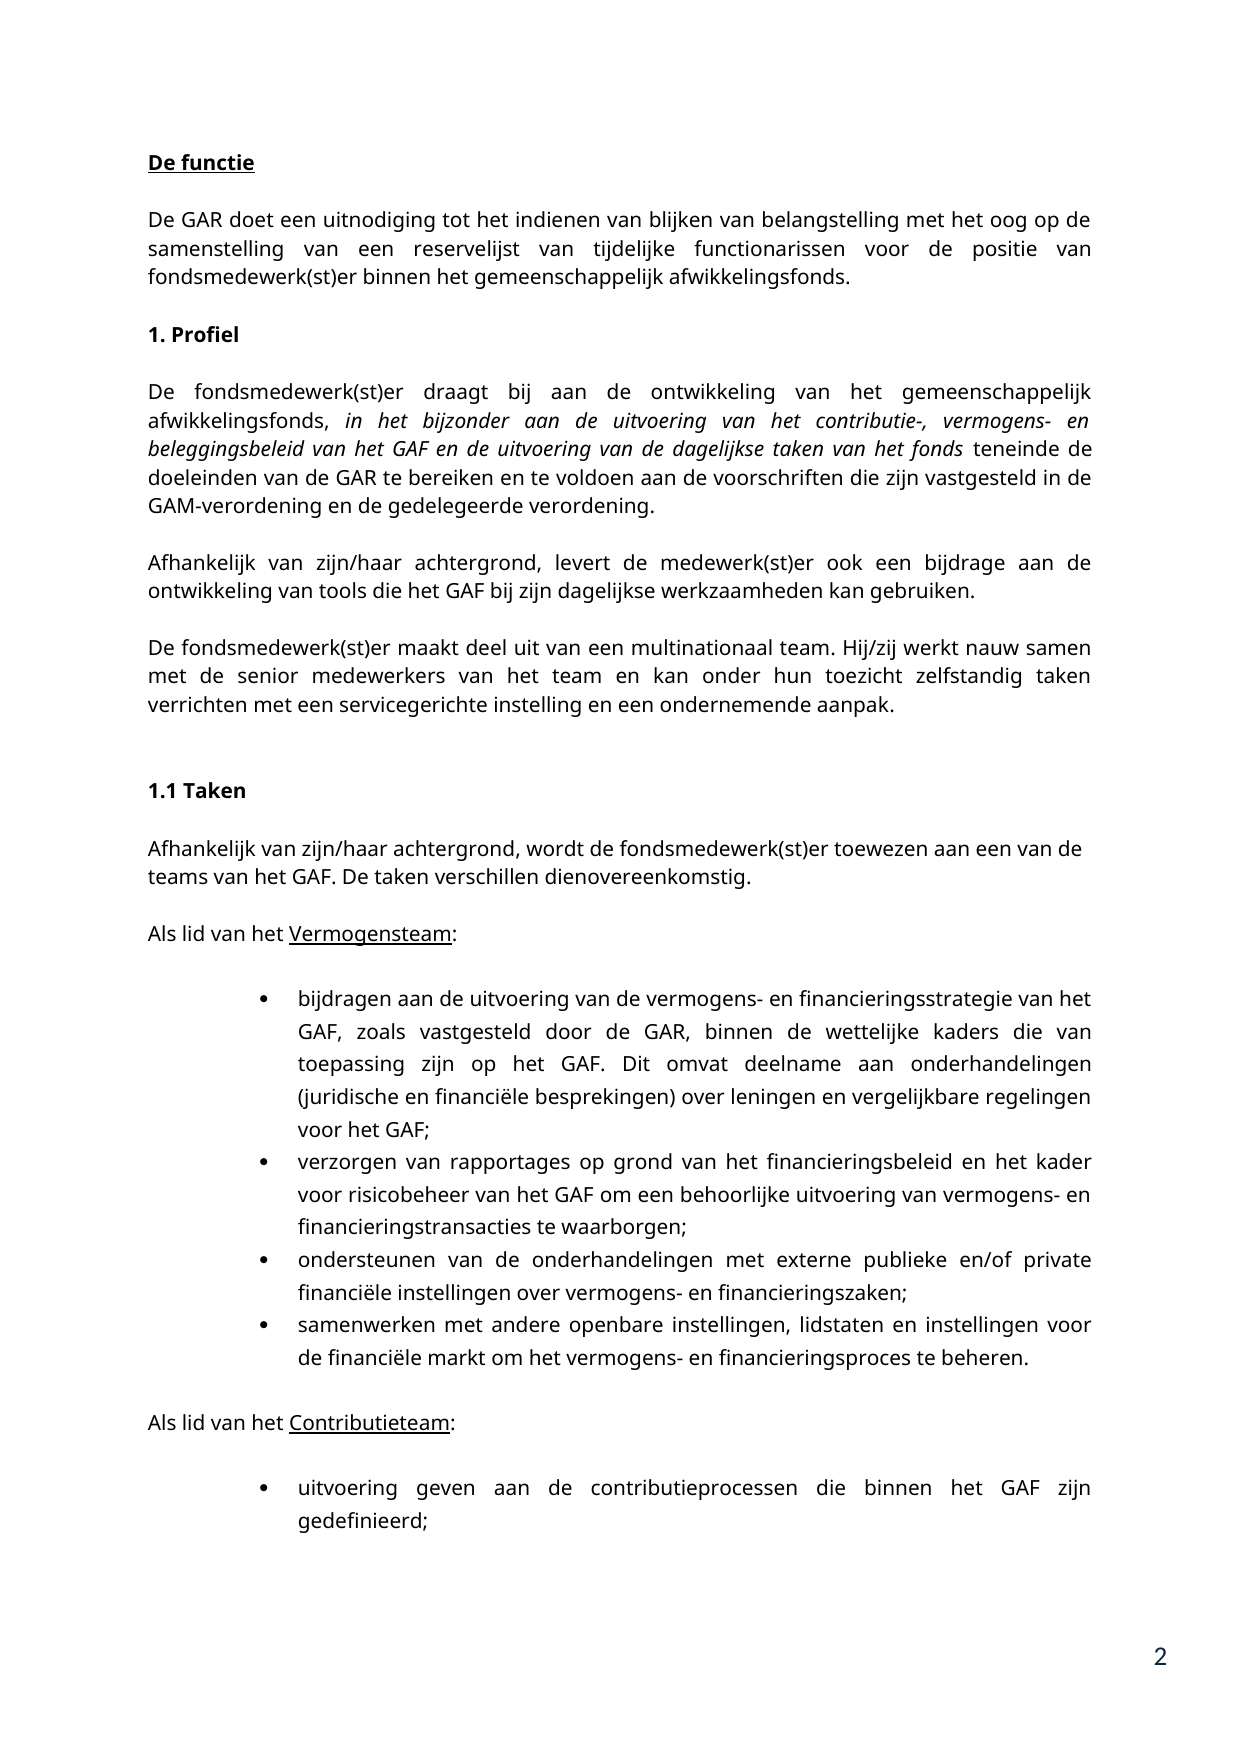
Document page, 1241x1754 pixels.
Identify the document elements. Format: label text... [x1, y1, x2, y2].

text Afhankelijk van zijn/haar achtergrond, levert de medewerk(st)er ook een bijdrage aan de ontwikkeling van tools die het GAF bij zijn dagelijkse werkzaamheden kan gebruiken. [148, 548, 1093, 605]
list ondersteunen van de onderhandelingen met externe publieke en/of private financiële instellingen over vermogens- en financieringszaken; [260, 1245, 1093, 1306]
text De GAR doet een uitnodiging tot het indienen van blijken van belangstelling met het oog op de samenstelling van een reservelijst van tijdelijke functionarissen voor de positie van fondsmedewerk(st)er binnen het gemeenschappelijk afwikkelingsfonds. [148, 205, 1093, 291]
list bijdragen aan de uitvoering van de vermogens- en financieringsstrategie van het GAF, zoals vastgesteld door de GAR, binnen de wettelijke kaders die van toepassing zijn op het GAF. Dit omvat deelname aan onderhandelingen (juridische en financiële besprekingen) over leningen en vergelijkbare regelingen voor het GAF; [260, 984, 1093, 1143]
list uitvoering geven aan de contributieprocessen die binnen het GAF zijn gedefinieerd; [260, 1473, 1093, 1534]
list verzorgen van rapportages op grond van het financieringsbeleid en het kader voor risicobeheer van het GAF om een behoorlijke uitvoering van vermogens- en financieringstransacties te waarborgen; [260, 1147, 1093, 1241]
subtitle Profiel [148, 320, 1093, 348]
text De fondsmedewerk(st)er maakt deel uit van een multinationaal team. Hij/zij werkt nauw samen met de senior medewerkers van het team en kan onder hun toezicht zelfstandig taken verrichten met een servicegerichte instelling en een ondernemende aanpak. [148, 633, 1093, 718]
text De functie [148, 148, 1093, 176]
text De fondsmedewerk(st)er draagt bij aan de ontwikkeling van het gemeenschappelijk afwikkelingsfonds, in het bijzonder aan de uitvoering van het contributie-, vermogens- en beleggingsbeleid van het GAF en de uitvoering van de dagelijkse taken van het fonds teneinde de doeleinden van de GAR te bereiken en te voldoen aan de voorschriften die zijn vastgesteld in de GAM-verordening en de gedelegeerde verordening. [148, 377, 1093, 519]
list samenwerken met andere openbare instellingen, lidstaten en instellingen voor de financiële markt om het vermogens- en financieringsproces te beheren. [260, 1310, 1093, 1371]
text Afhankelijk van zijn/haar achtergrond, wordt de fondsmedewerk(st)er toewezen aan een van de teams van het GAF. De taken verschillen dienovereenkomstig. [148, 834, 1093, 891]
subtitle Taken [148, 776, 1093, 804]
text Als lid van het Vermogensteam: [148, 919, 1093, 947]
text Als lid van het Contributieteam: [148, 1408, 1093, 1437]
